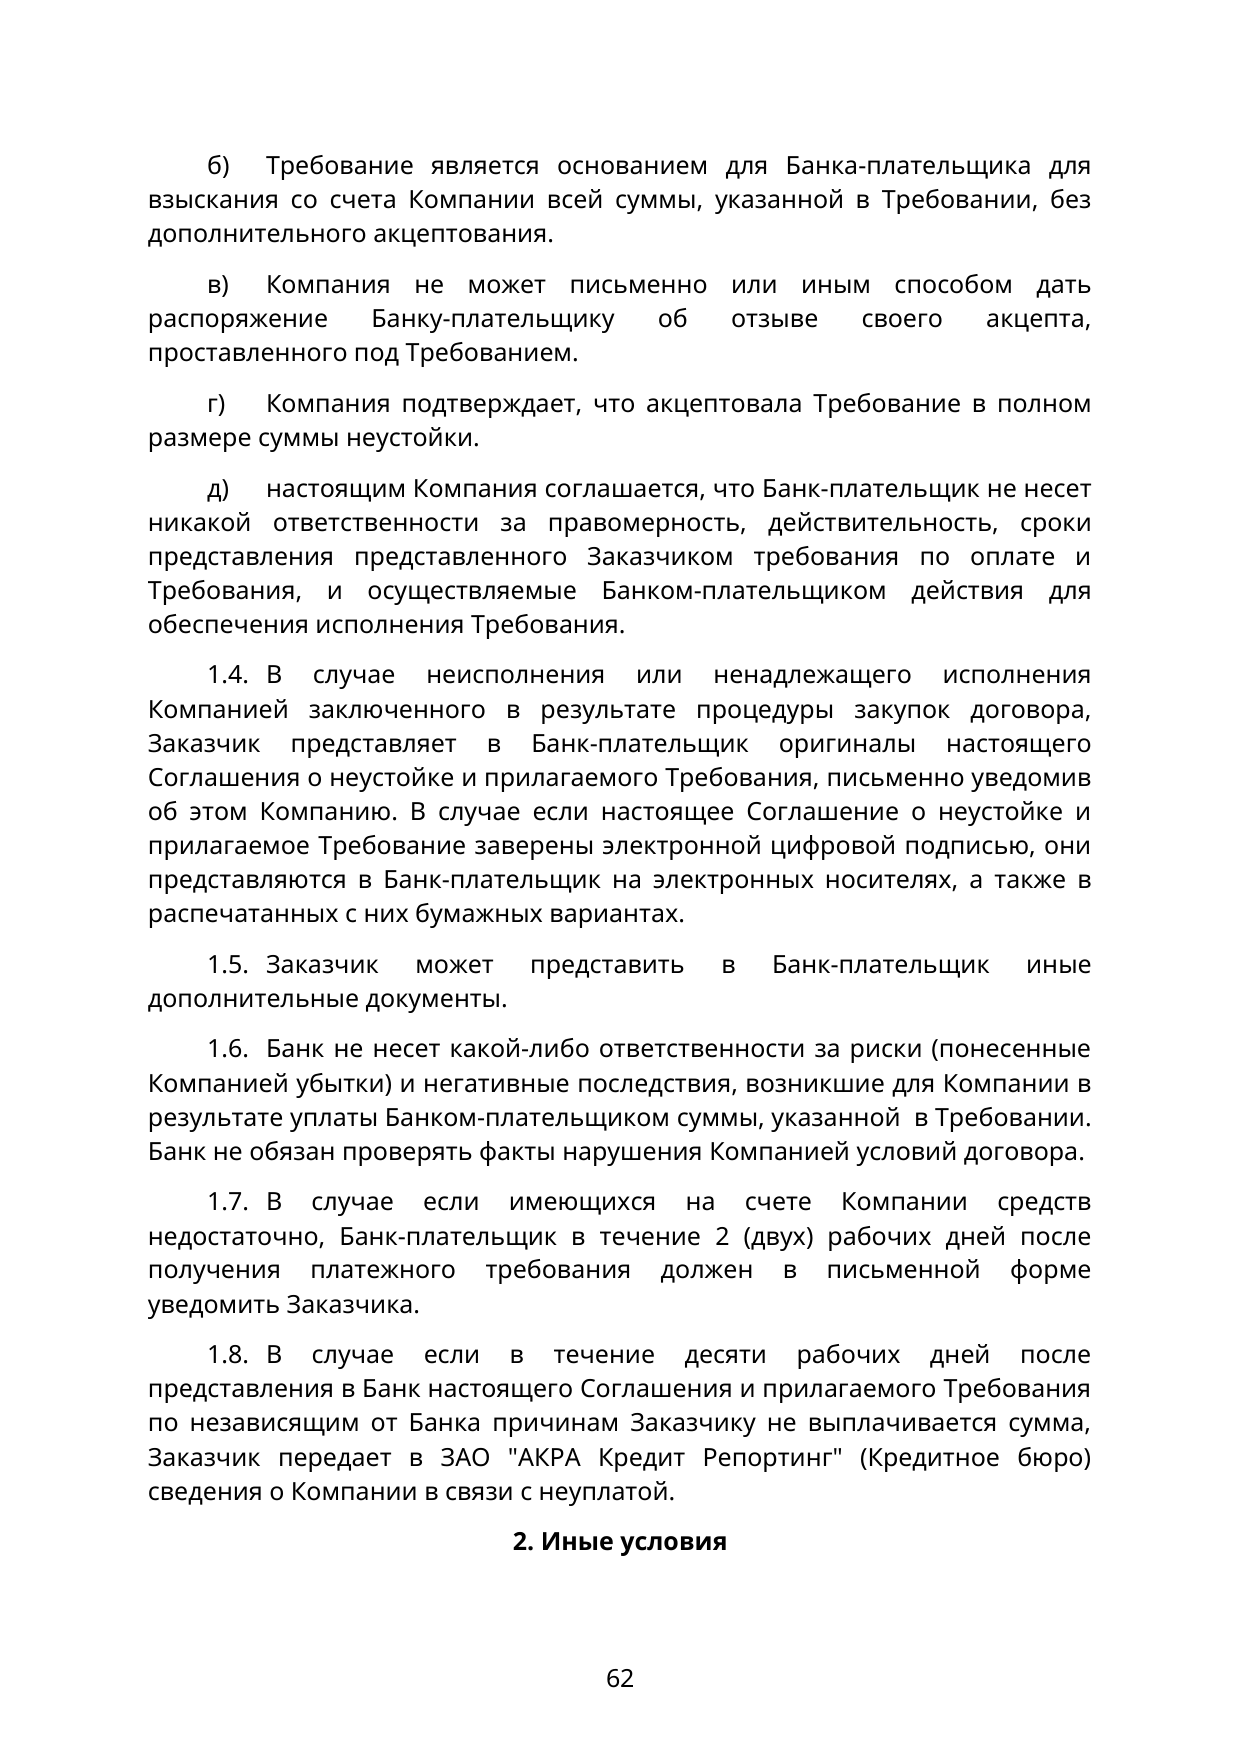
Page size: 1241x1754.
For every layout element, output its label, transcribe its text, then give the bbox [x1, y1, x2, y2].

text д) настоящим Компания соглашается, что Банк-плательщик не несет никакой ответственности за правомерность, действительность, сроки представления представленного Заказчиком требования по оплате и Требования, и осуществляемые Банком-плательщиком действия для обеспечения исполнения Требования. [148, 470, 1092, 641]
text б) Требование является основанием для Банка-плательщика для взыскания со счета Компании всей суммы, указанной в Требовании, без дополнительного акцептования. [148, 148, 1092, 250]
text 1.4. В случае неисполнения или ненадлежащего исполнения Компанией заключенного в результате процедуры закупок договора, Заказчик представляет в Банк-плательщик оригиналы настоящего Соглашения о неустойке и прилагаемого Требования, письменно уведомив об этом Компанию. В случае если настоящее Соглашение о неустойке и прилагаемое Требование заверены электронной цифровой подписью, они представляются в Банк-плательщик на электронных носителях, а также в распечатанных с них бумажных вариантах. [148, 657, 1092, 930]
text 1.5. Заказчик может представить в Банк-плательщик иные дополнительные документы. [148, 946, 1092, 1014]
text г) Компания подтверждает, что акцептовала Требование в полном размере суммы неустойки. [148, 385, 1092, 453]
text 1.8. В случае если в течение десяти рабочих дней после представления в Банк настоящего Соглашения и прилагаемого Требования по независящим от Банка причинам Заказчику не выплачивается сумма, Заказчик передает в ЗАО "АКРА Кредит Репортинг" (Кредитное бюро) сведения о Компании в связи с неуплатой. [148, 1337, 1092, 1507]
text 2. Иные условия [148, 1524, 1092, 1558]
text 1.7. В случае если имеющихся на счете Компании средств недостаточно, Банк-плательщик в течение 2 (двух) рабочих дней после получения платежного требования должен в письменной форме уведомить Заказчика. [148, 1184, 1092, 1320]
text в) Компания не может письменно или иным способом дать распоряжение Банку-плательщику об отзыве своего акцепта, проставленного под Требованием. [148, 267, 1092, 369]
text 1.6. Банк не несет какой-либо ответственности за риски (понесенные Компанией убытки) и негативные последствия, возникшие для Компании в результате уплаты Банком-плательщиком суммы, указанной в Требовании. Банк не обязан проверять факты нарушения Компанией условий договора. [148, 1031, 1092, 1167]
